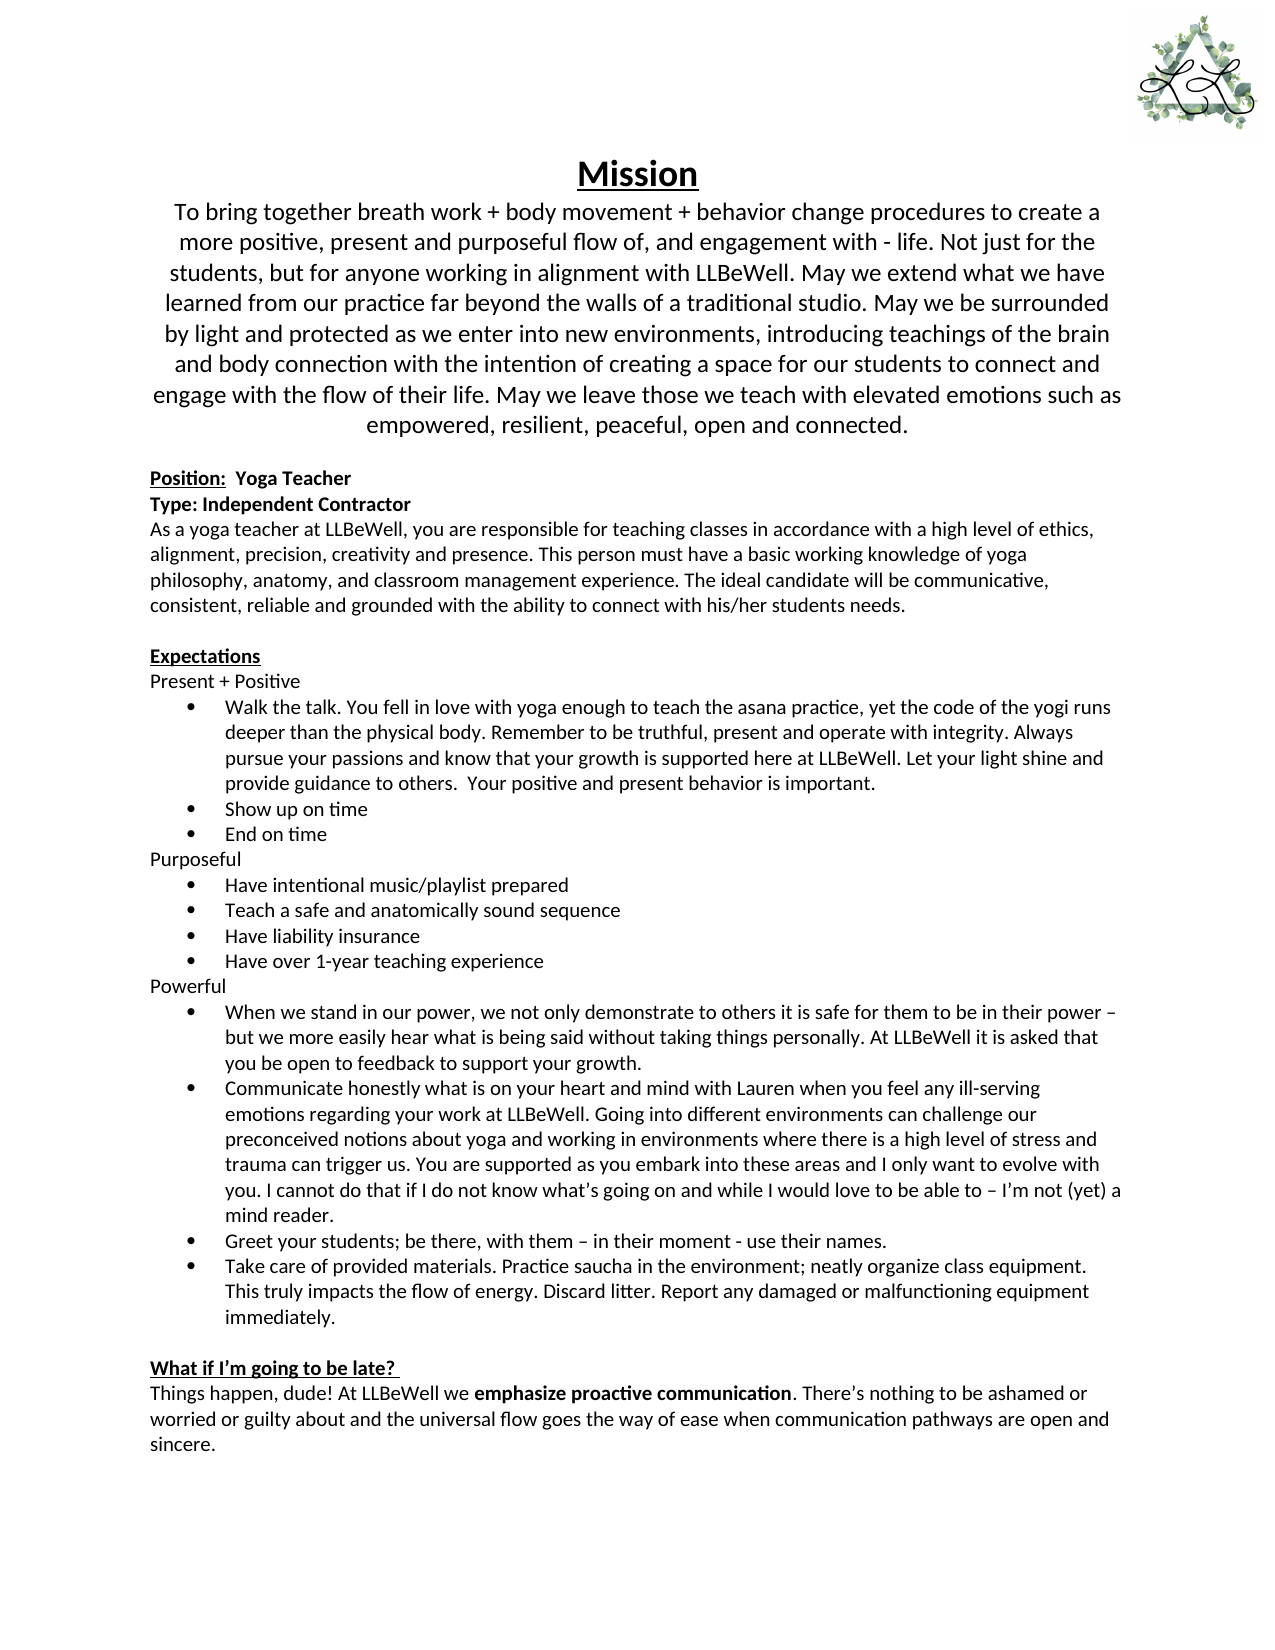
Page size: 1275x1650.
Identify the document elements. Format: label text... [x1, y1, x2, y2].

list Communicate honestly what is on your heart and mind with Lauren when you feel any ill-serving emotions regarding your work at LLBeWell. Going into different environments can challenge our preconceived notions about yoga and working in environments where there is a high level of stress and trauma can trigger us. You are supported as you embark into these areas and I only want to evolve with you. I cannot do that if I do not know what’s going on and while I would love to be able to – I’m not (yet) a mind reader. [187, 1075, 1125, 1228]
text Purposeful [150, 847, 1125, 872]
text Powerful [150, 974, 1125, 999]
text Expectations [150, 643, 1125, 669]
list Have intentional music/playlist prepared [187, 872, 1125, 897]
picture [1124, 1, 1268, 145]
list Greet your students; be there, with them – in their moment - use their names. [187, 1228, 1125, 1253]
text Things happen, dude! At LLBeWell we emphasize proactive communication. There’s nothing to be ashamed or worried or guilty about and the universal flow goes the way of ease when communication pathways are open and sincere. [150, 1380, 1125, 1457]
list Teach a safe and anatomically sound sequence [187, 897, 1125, 923]
list Show up on time [187, 796, 1125, 821]
text What if I’m going to be late? [150, 1355, 1125, 1380]
text To bring together breath work + body movement + behavior change procedures to create a more positive, present and purposeful flow of, and engagement with - life. Not just for the students, but for anyone working in alignment with LLBeWell. May we extend what we have learned from our practice far beyond the walls of a traditional studio. May we be surrounded by light and protected as we enter into new environments, introducing teachings of the brain and body connection with the intention of creating a space for our students to connect and engage with the flow of their life. May we leave those we teach with elevated emotions such as empowered, resilient, peaceful, open and connected. [150, 196, 1125, 440]
list Walk the talk. You fell in love with yoga enough to teach the asana practice, yet the code of the yogi runs deeper than the physical body. Remember to be truthful, present and operate with integrity. Always pursue your passions and know that your growth is supported here at LLBeWell. Let your light shine and provide guidance to others. Your positive and present behavior is important. [187, 694, 1125, 796]
text Position: Yoga Teacher [150, 465, 1125, 491]
text Type: Independent Contractor [150, 491, 1125, 516]
text Mission [150, 150, 1125, 196]
list When we stand in our power, we not only demonstrate to others it is safe for them to be in their power – but we more easily hear what is being said without taking things personally. At LLBeWell it is asked that you be open to feedback to support your growth. [187, 999, 1125, 1075]
list Take care of provided materials. Practice saucha in the environment; neatly organize class equipment. This truly impacts the flow of energy. Discard litter. Report any damaged or malfunctioning equipment immediately. [187, 1253, 1125, 1329]
list End on time [187, 821, 1125, 847]
list Have liability insurance [187, 923, 1125, 948]
text As a yoga teacher at LLBeWell, you are responsible for teaching classes in accordance with a high level of ethics, alignment, precision, creativity and presence. This person must have a basic working knowledge of yoga philosophy, anatomy, and classroom management experience. The ideal candidate will be communicative, consistent, reliable and grounded with the ability to connect with his/her students needs. [150, 516, 1125, 618]
text Present + Positive [150, 669, 1125, 694]
list Have over 1-year teaching experience [187, 948, 1125, 974]
